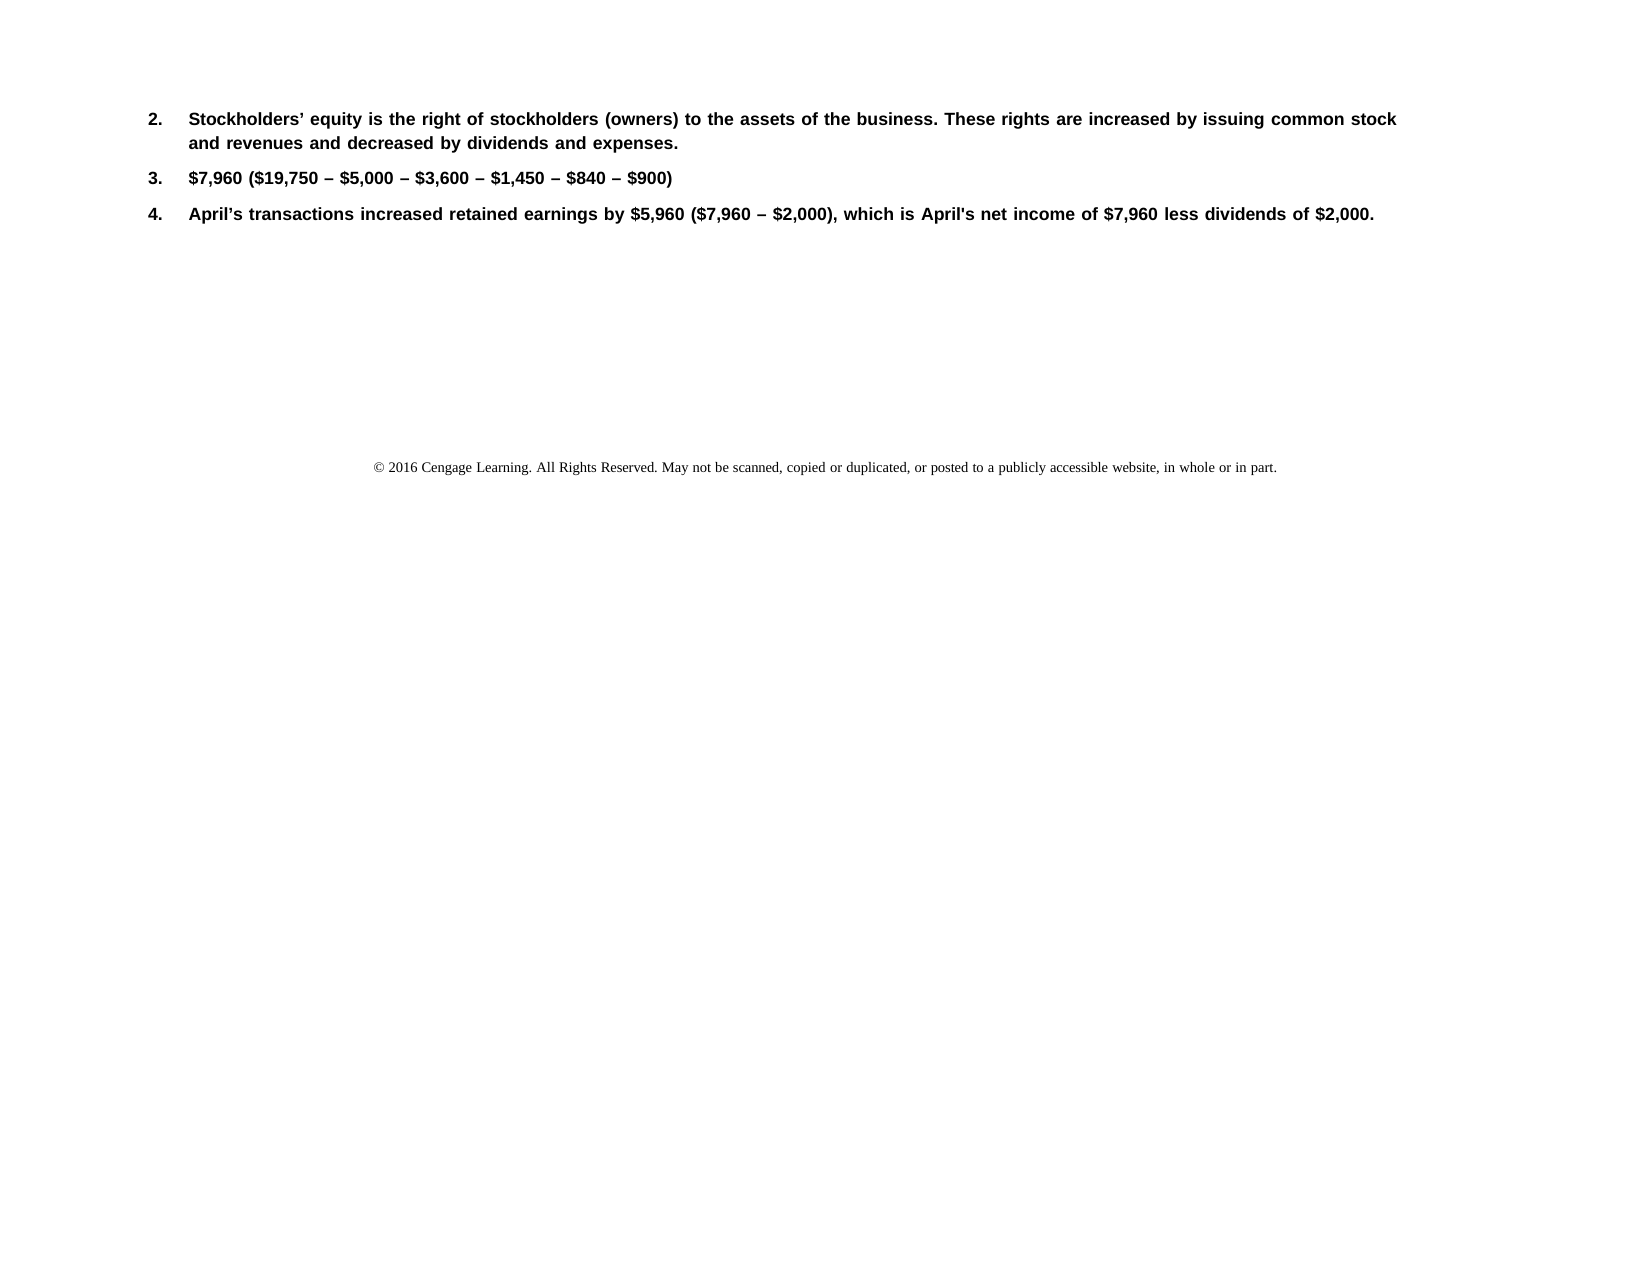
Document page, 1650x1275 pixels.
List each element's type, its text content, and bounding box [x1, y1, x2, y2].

text 2. Stockholders’ equity is the right of stockholders (owners) to the assets of the business. These rights are increased by issuing common stock and revenues and decreased by dividends and expenses. [148, 108, 1408, 153]
text 3. $7,960 ($19,750 – $5,000 – $3,600 – $1,450 – $840 – $900) [148, 168, 1525, 188]
text 4. April’s transactions increased retained earnings by $5,960 ($7,960 – $2,000), which is April's net income of $7,960 less dividends of $2,000. [148, 203, 1525, 224]
text © 2016 Cengage Learning. All Rights Reserved. May not be scanned, copied or duplicated, or posted to a publicly accessible website, in whole or in part. [371, 458, 1279, 475]
